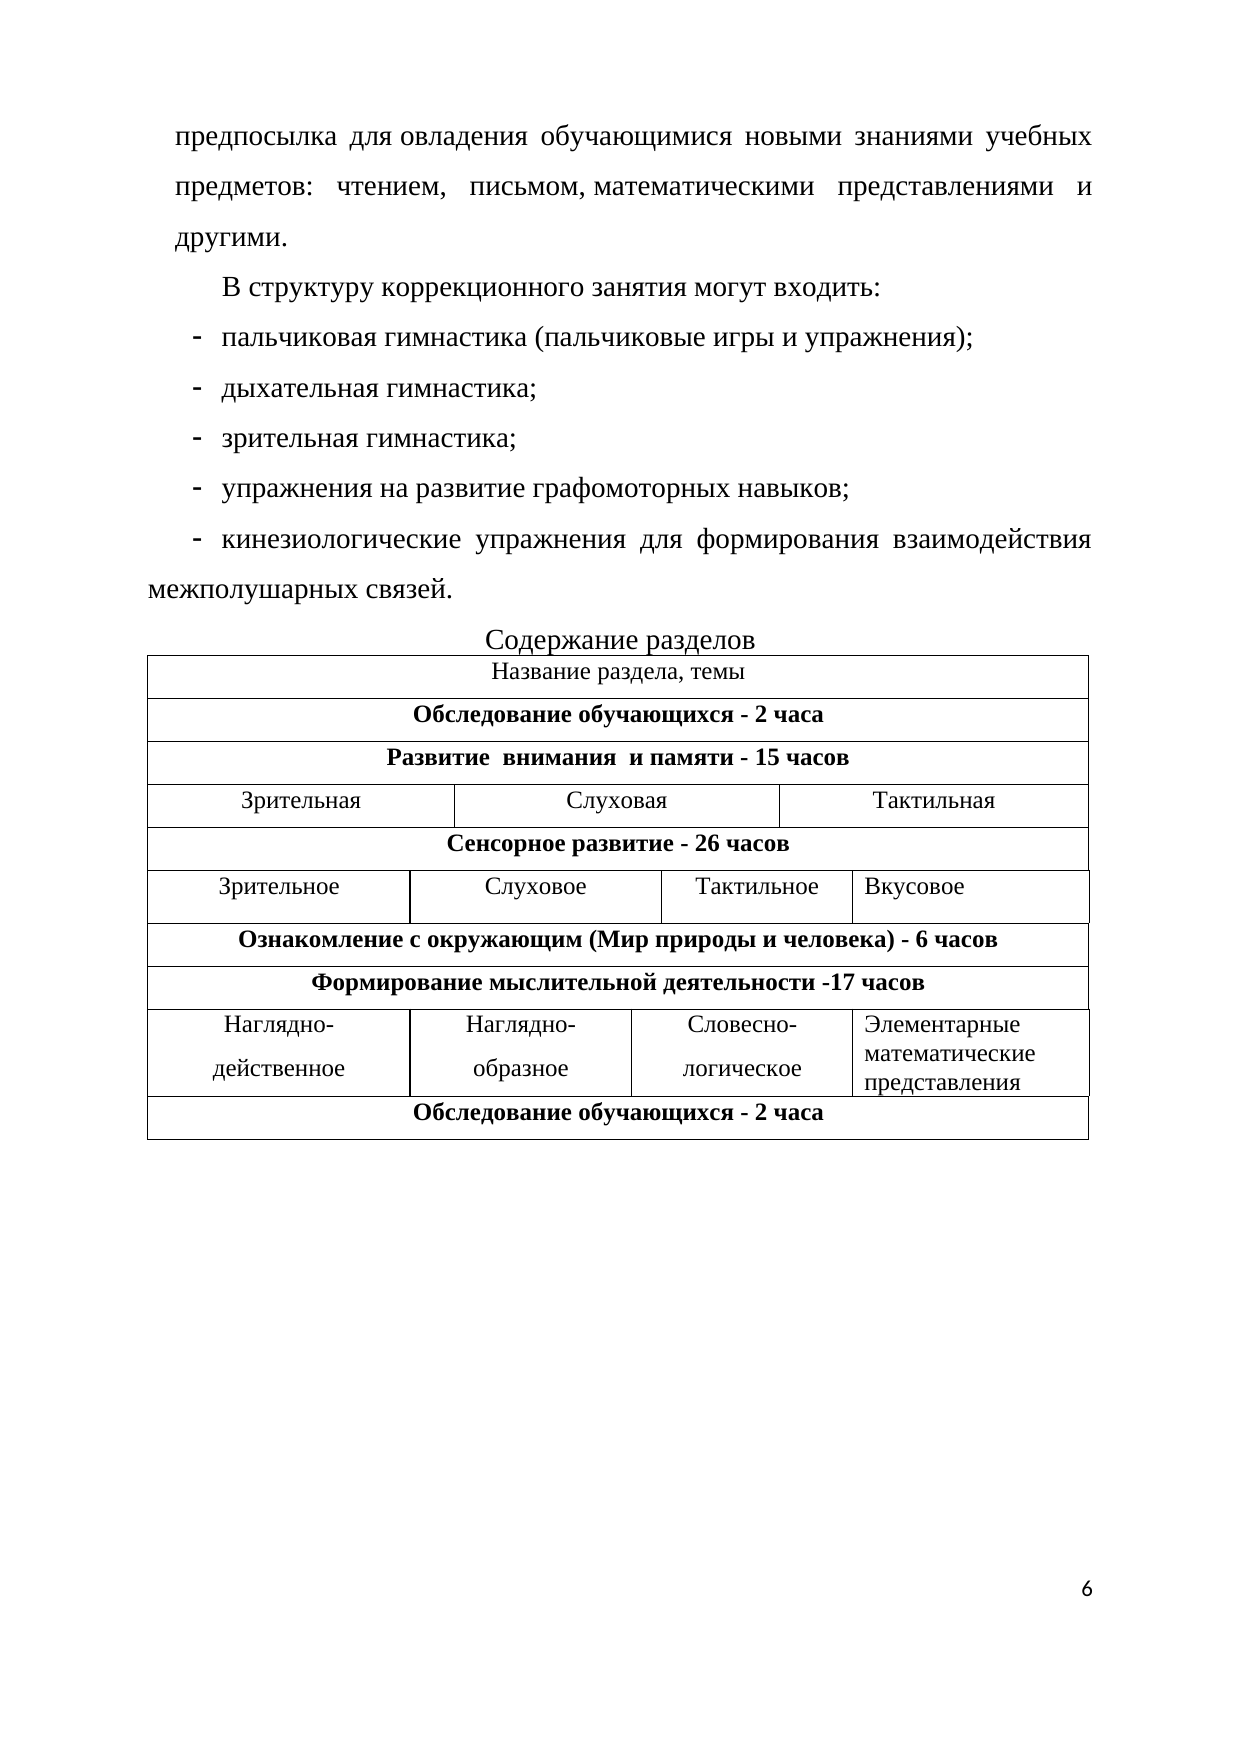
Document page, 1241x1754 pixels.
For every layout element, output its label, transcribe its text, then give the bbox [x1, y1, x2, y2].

table_cell Наглядно-действенное [148, 1010, 409, 1096]
table_cell Тактильная [780, 785, 1088, 827]
list кинезиологические упражнения для формирования взаимодействия межполушарных связей. [148, 521, 1092, 605]
table_cell Тактильное [662, 871, 852, 923]
list пальчиковая гимнастика (пальчиковые игры и упражнения); [148, 319, 1092, 353]
table_cell Слуховая [455, 785, 779, 827]
table_cell Обследование обучающихся - 2 часа [148, 1097, 1088, 1139]
table_cell Элементарные математические представления [853, 1010, 1089, 1096]
text В структуру коррекционного занятия могут входить: [148, 269, 1092, 303]
table_cell Формирование мыслительной деятельности -17 часов [148, 967, 1088, 1008]
table_cell Ознакомление с окружающим (Мир природы и человека) - 6 часов [148, 924, 1088, 966]
table_cell Словесно-логическое [632, 1010, 852, 1096]
list упражнения на развитие графомоторных навыков; [148, 471, 1092, 504]
table_cell Наглядно-образное [411, 1010, 631, 1096]
table_cell Вкусовое [853, 871, 1089, 923]
list дыхательная гимнастика; [148, 370, 1092, 403]
table_header Название раздела, темы [148, 656, 1088, 698]
table_cell Зрительная [148, 785, 454, 827]
table_cell Слуховое [411, 871, 661, 923]
table_cell Сенсорное развитие - 26 часов [148, 828, 1088, 870]
table_cell Зрительное [148, 871, 409, 923]
table_cell Развитие внимания и памяти - 15 часов [148, 742, 1088, 784]
text Содержание разделов [148, 622, 1092, 655]
table_cell Обследование обучающихся - 2 часа [148, 699, 1088, 741]
list зрительная гимнастика; [148, 420, 1092, 454]
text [175, 118, 1092, 252]
